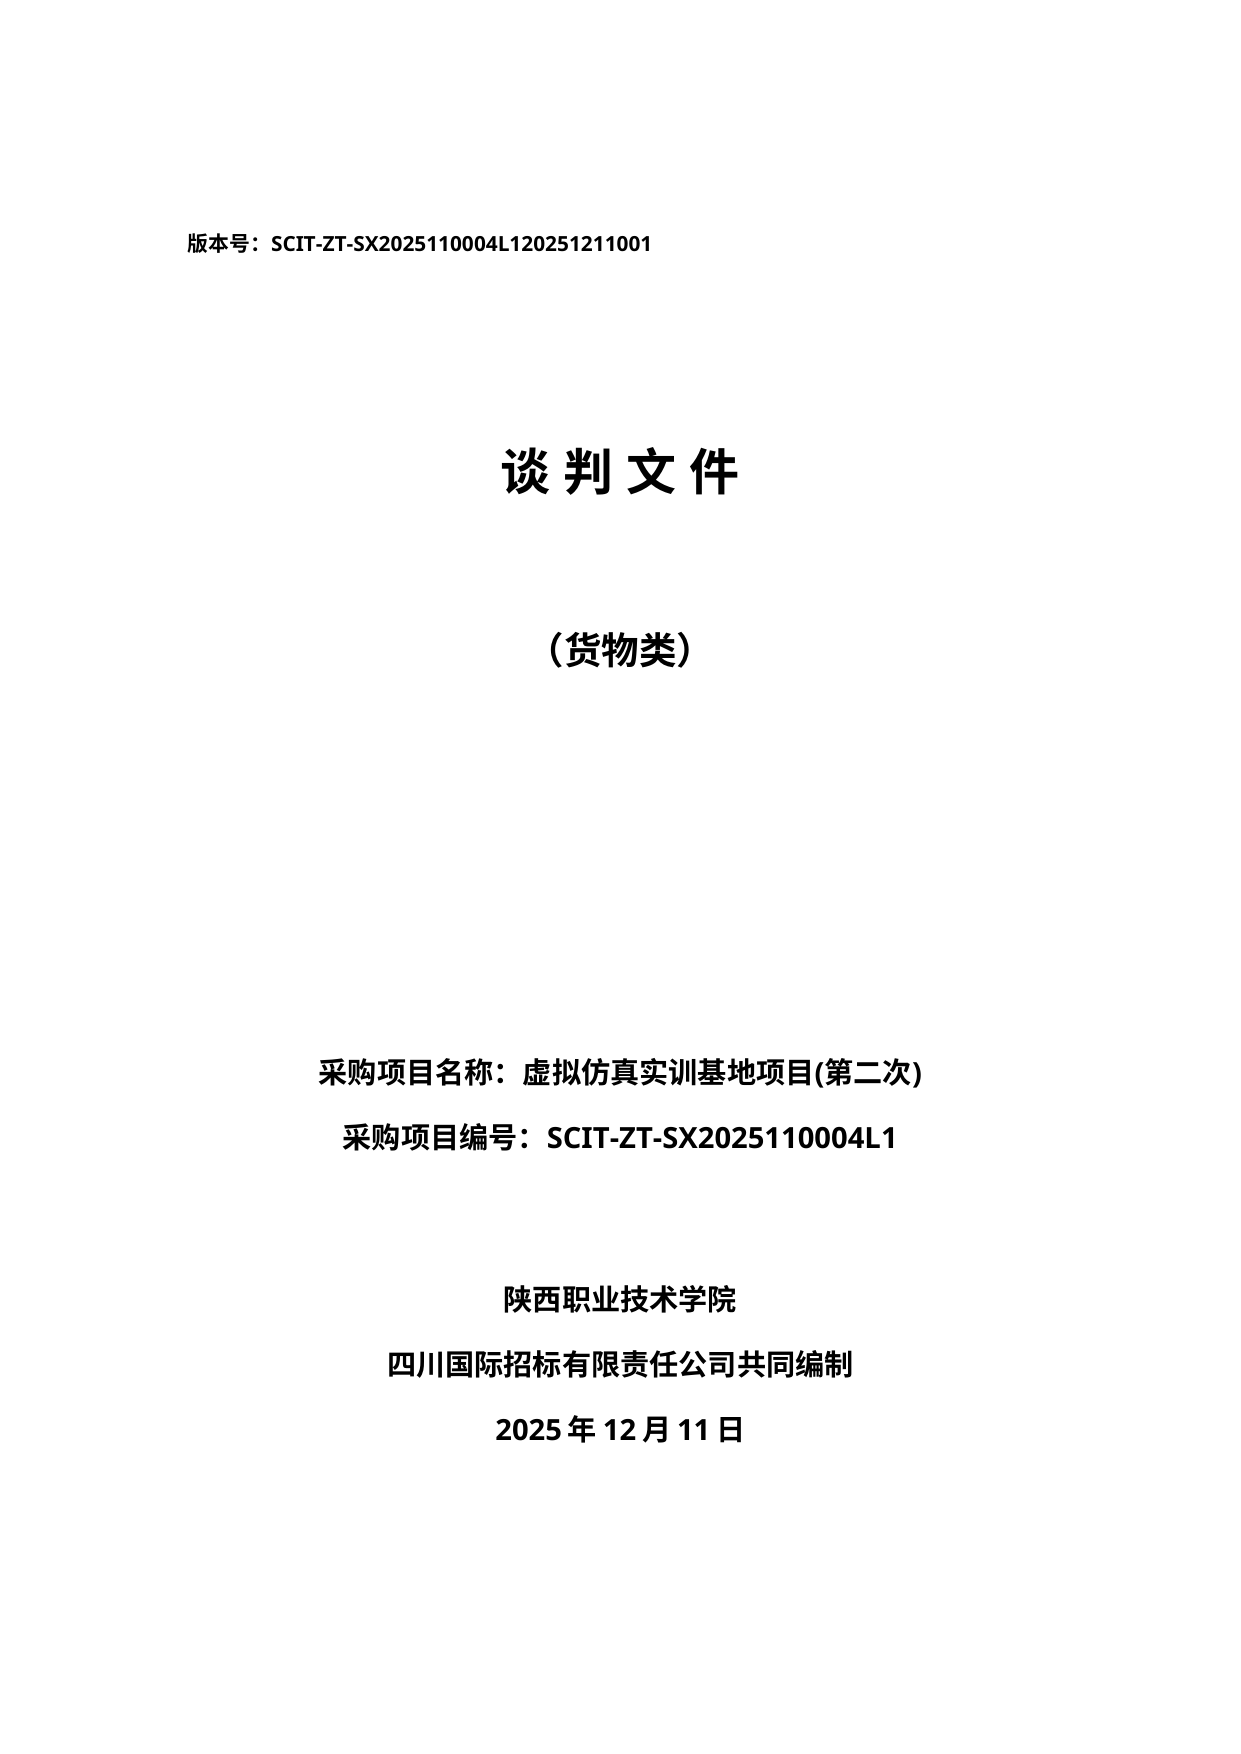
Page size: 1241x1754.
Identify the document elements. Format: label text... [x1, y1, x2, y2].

text 四川国际招标有限责任公司共同编制 [187, 1332, 1053, 1397]
text 谈 判 文 件 [187, 422, 1053, 617]
text 采购项目编号：SCIT-ZT-SX2025110004L1 [187, 1104, 1053, 1267]
text 2025年12月11日 [187, 1397, 1053, 1462]
text 陕西职业技术学院 [187, 1267, 1053, 1332]
text （货物类） [187, 617, 1053, 1039]
text 版本号：SCIT-ZT-SX2025110004L120251211001 [187, 227, 1053, 422]
text 采购项目名称：虚拟仿真实训基地项目(第二次) [187, 1039, 1053, 1104]
